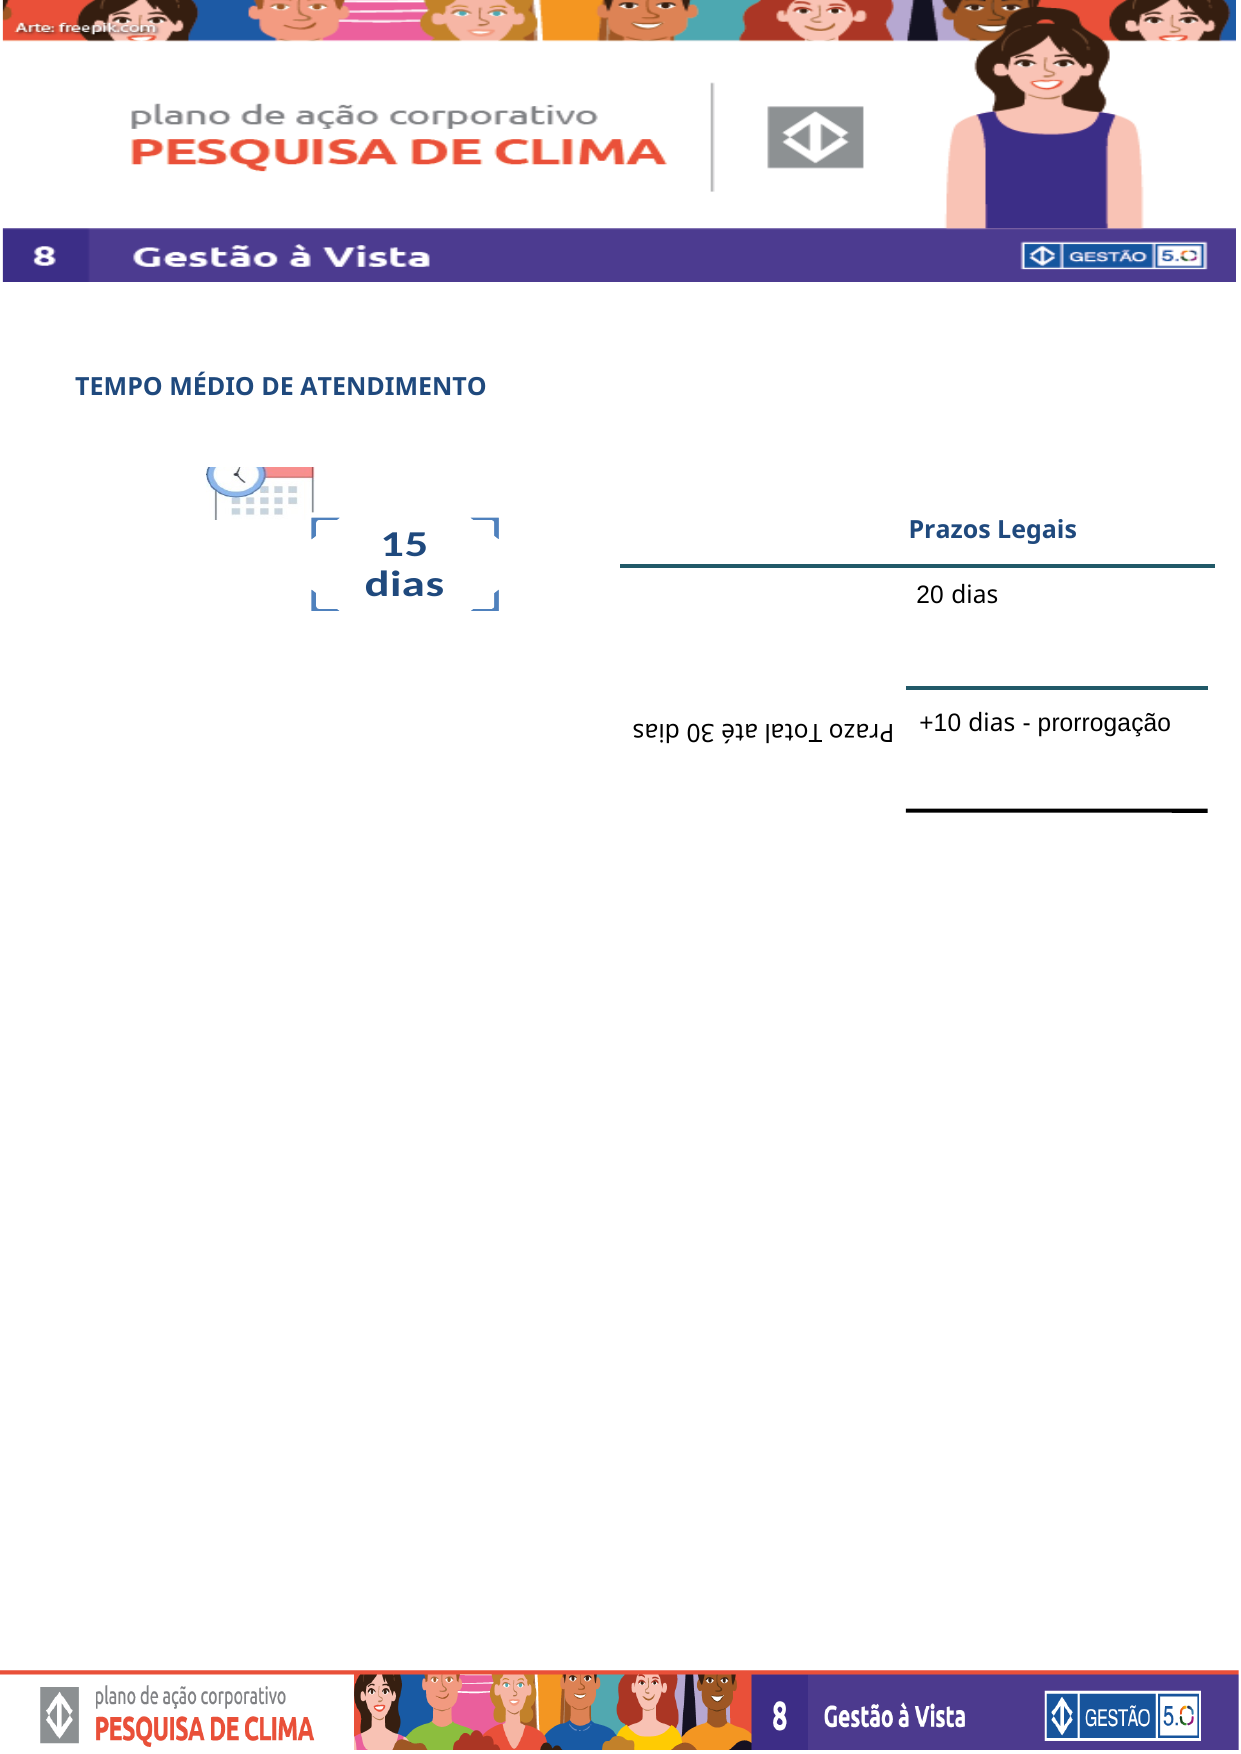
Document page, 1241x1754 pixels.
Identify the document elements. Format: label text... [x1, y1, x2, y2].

text TEMPO MÉDIO DE ATENDIMENTO [75, 368, 1165, 402]
picture [206, 467, 315, 520]
text Prazos Legais [370, 512, 497, 546]
picture [1, 0, 1236, 282]
picture [0, 1670, 1239, 1750]
text Prazos Legais [504, 512, 1165, 546]
